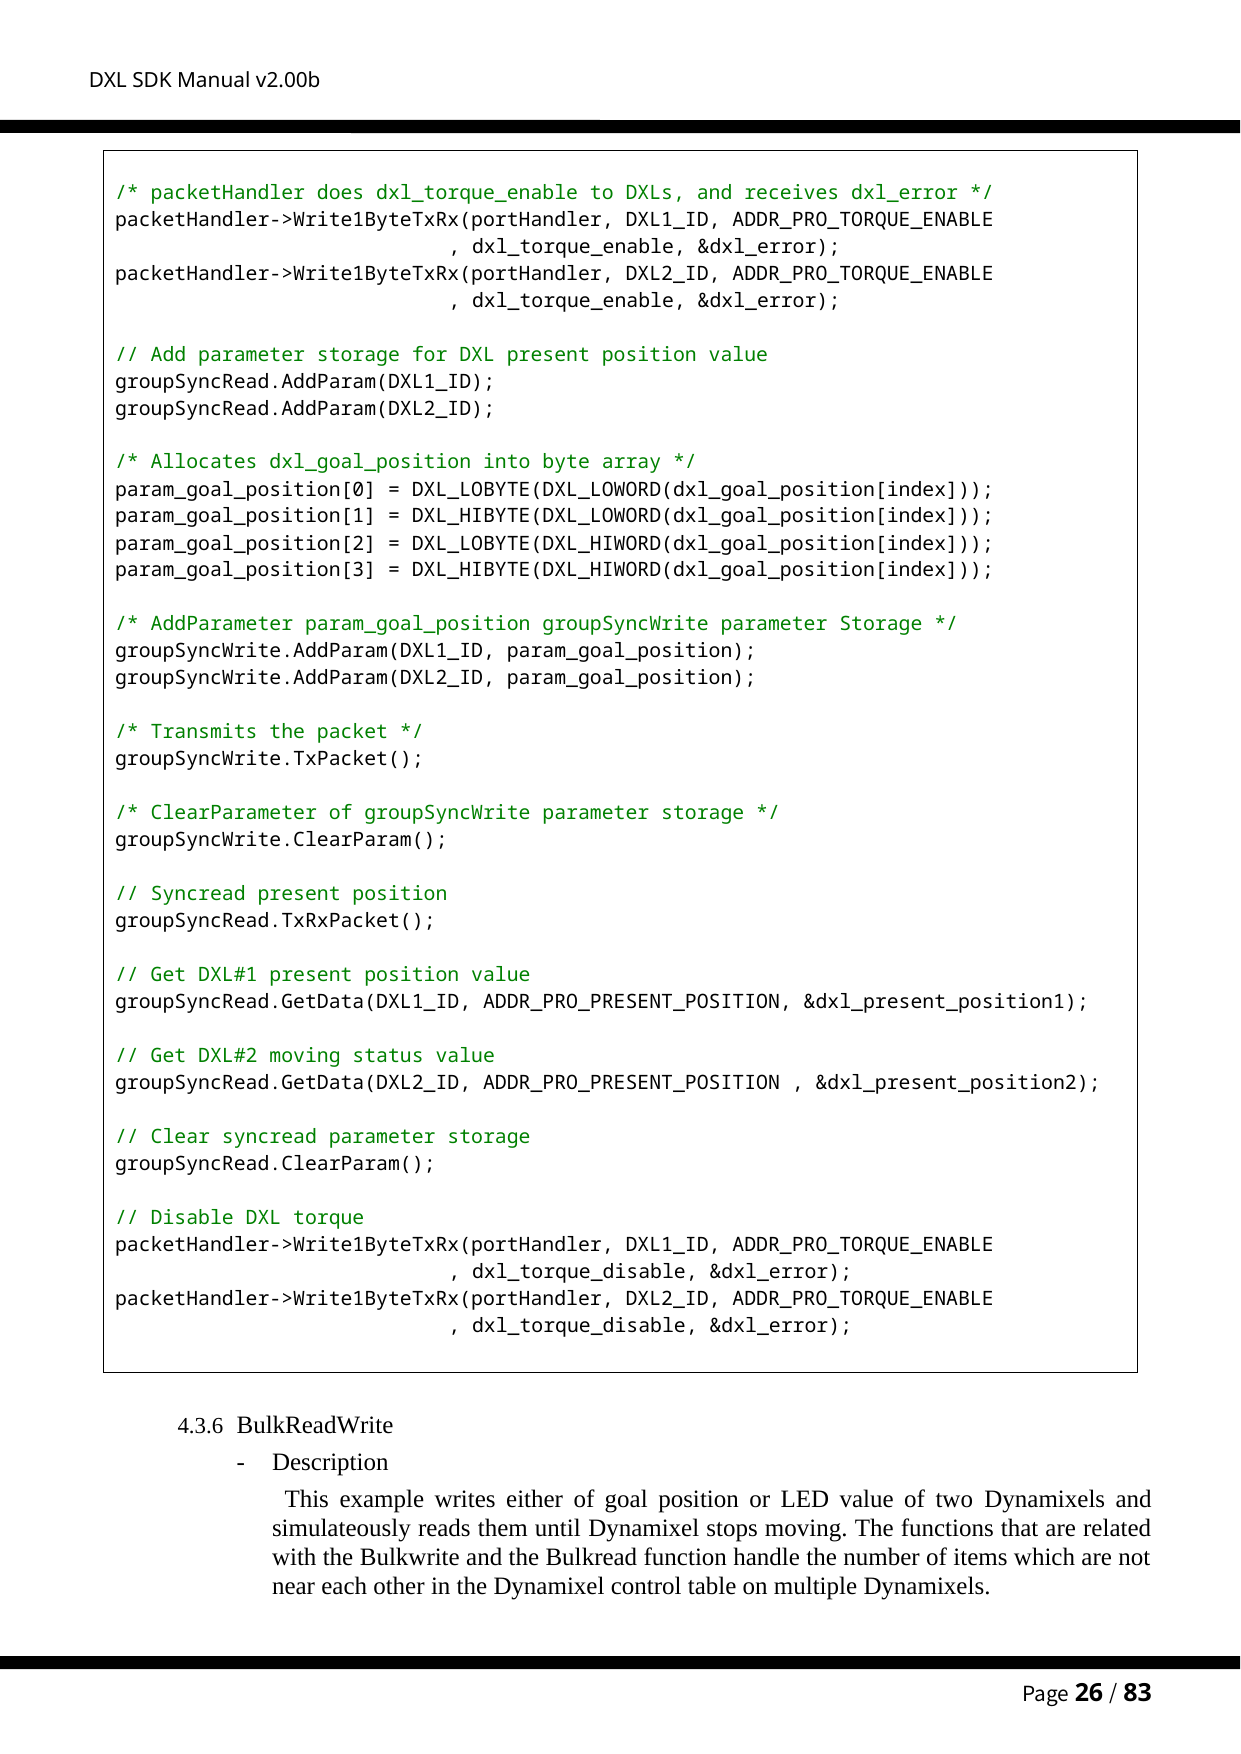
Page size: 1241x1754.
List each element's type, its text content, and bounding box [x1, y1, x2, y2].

list BulkReadWrite [177, 1410, 1152, 1439]
list This example writes either of goal position or LED value of two Dynamixels and simulateously reads them until Dynamixel stops moving. The functions that are related with the Bulkwrite and the Bulkread function handle the number of items which are not near each other in the Dynamixel control table on multiple Dynamixels. [272, 1484, 1152, 1599]
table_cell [104, 151, 1137, 1372]
list Description [236, 1447, 1152, 1476]
